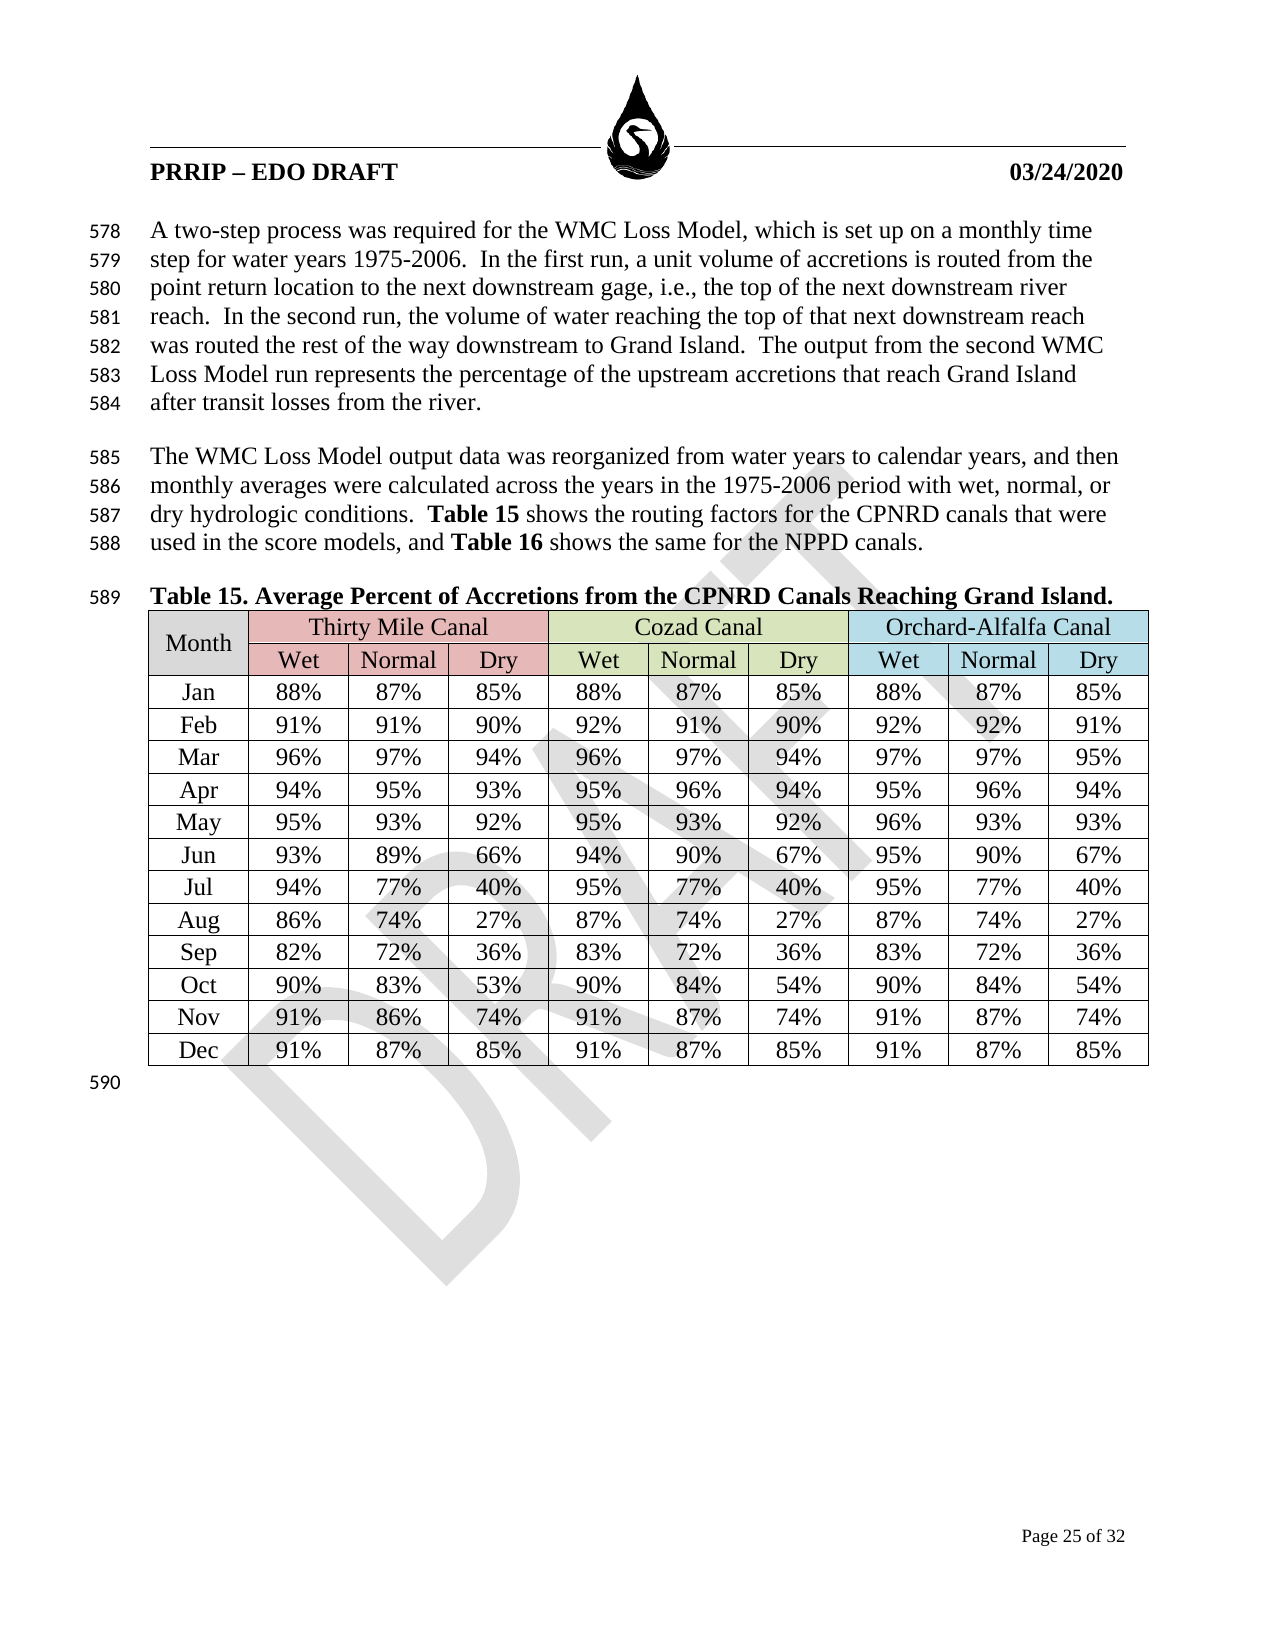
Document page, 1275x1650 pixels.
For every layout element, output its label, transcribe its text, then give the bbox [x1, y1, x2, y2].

table_cell 91% [249, 1034, 348, 1065]
table_cell Normal [349, 644, 448, 675]
table_cell 90% [249, 969, 348, 1000]
table_cell 96% [549, 741, 648, 772]
table_cell 92% [749, 806, 848, 837]
list The WMC Loss Model output data was reorganized from water years to calendar years, and then monthly averages were calculated across the years in the 1975-2006 period with wet, normal, or dry hydrologic conditions. Table 15 shows the routing factors for the CPNRD canals that were used in the score models, and Table 16 shows the same for the NPPD canals. [150, 441, 1125, 556]
table_cell 95% [349, 774, 448, 805]
table_cell 66% [449, 839, 548, 870]
table_cell Wet [549, 644, 648, 675]
table_cell 91% [349, 709, 448, 740]
table_cell 53% [449, 969, 548, 1000]
table_cell 91% [1049, 709, 1148, 740]
table_cell 92% [549, 709, 648, 740]
table_cell 74% [649, 904, 748, 935]
table_cell 91% [849, 1001, 948, 1032]
table_cell 86% [249, 904, 348, 935]
table_cell 91% [549, 1001, 648, 1032]
table_cell 67% [1049, 839, 1148, 870]
table_header Cozad Canal [549, 611, 848, 642]
table_cell Dry [449, 644, 548, 675]
table_cell 85% [1049, 676, 1148, 707]
table_cell 72% [349, 936, 448, 967]
table_cell 74% [349, 904, 448, 935]
table_cell 93% [1049, 806, 1148, 837]
table_cell 90% [549, 969, 648, 1000]
list Table 15. Average Percent of Accretions from the CPNRD Canals Reaching Grand Island. [150, 581, 1125, 610]
table_cell Feb [149, 709, 248, 740]
table_cell 92% [949, 709, 1048, 740]
table_cell 95% [849, 871, 948, 902]
table_cell Mar [149, 741, 248, 772]
table_header Month [149, 611, 248, 675]
table_cell 94% [749, 774, 848, 805]
table_header Orchard-Alfalfa Canal [849, 611, 1148, 642]
table_cell 87% [549, 904, 648, 935]
table_cell 96% [649, 774, 748, 805]
table_cell 90% [749, 709, 848, 740]
table_cell 87% [349, 1034, 448, 1065]
table_cell Jun [149, 839, 248, 870]
table_cell 82% [249, 936, 348, 967]
picture [598, 75, 677, 181]
table_cell Normal [949, 644, 1048, 675]
table_cell 91% [249, 1001, 348, 1032]
table_cell 87% [349, 676, 448, 707]
table_cell 94% [249, 774, 348, 805]
table_cell 93% [449, 774, 548, 805]
table_cell 36% [749, 936, 848, 967]
table_cell 88% [549, 676, 648, 707]
table_cell 90% [449, 709, 548, 740]
table_cell Wet [249, 644, 348, 675]
table_cell 94% [549, 839, 648, 870]
table_cell 88% [849, 676, 948, 707]
table_cell 84% [949, 969, 1048, 1000]
table_cell Nov [149, 1001, 248, 1032]
table_cell 93% [949, 806, 1048, 837]
table_cell 87% [649, 1034, 748, 1065]
table_cell 87% [949, 1034, 1048, 1065]
table_cell 85% [449, 1034, 548, 1065]
table_cell 94% [1049, 774, 1148, 805]
table_cell 97% [849, 741, 948, 772]
table_cell 95% [849, 774, 948, 805]
table_cell 94% [249, 871, 348, 902]
table_cell 96% [849, 806, 948, 837]
table_cell Sep [149, 936, 248, 967]
table_header Thirty Mile Canal [249, 611, 548, 642]
table_cell 40% [749, 871, 848, 902]
table_cell 74% [1049, 1001, 1148, 1032]
table_cell 95% [849, 839, 948, 870]
table_cell 89% [349, 839, 448, 870]
table_cell 95% [1049, 741, 1148, 772]
table_cell 54% [749, 969, 848, 1000]
table_cell 91% [849, 1034, 948, 1065]
table_cell 36% [449, 936, 548, 967]
table_cell 95% [249, 806, 348, 837]
table_cell 86% [349, 1001, 448, 1032]
table_cell 72% [649, 936, 748, 967]
table_cell 93% [249, 839, 348, 870]
table_cell 85% [749, 676, 848, 707]
table_cell 27% [749, 904, 848, 935]
table_cell Dry [1049, 644, 1148, 675]
table_cell 83% [549, 936, 648, 967]
table_cell 87% [949, 676, 1048, 707]
table_cell 74% [449, 1001, 548, 1032]
table_cell 87% [949, 1001, 1048, 1032]
table_cell 74% [949, 904, 1048, 935]
table_cell 87% [849, 904, 948, 935]
table_cell 90% [849, 969, 948, 1000]
table_cell Jul [149, 871, 248, 902]
table_cell 40% [449, 871, 548, 902]
table_cell 96% [249, 741, 348, 772]
table_cell 96% [949, 774, 1048, 805]
table_cell 83% [349, 969, 448, 1000]
table_cell 85% [749, 1034, 848, 1065]
table_cell 93% [649, 806, 748, 837]
table_cell 83% [849, 936, 948, 967]
table_cell Jan [149, 676, 248, 707]
table_cell 54% [1049, 969, 1148, 1000]
table_cell 91% [249, 709, 348, 740]
table_cell 84% [649, 969, 748, 1000]
table_cell Oct [149, 969, 248, 1000]
table_cell 40% [1049, 871, 1148, 902]
list A two-step process was required for the WMC Loss Model, which is set up on a monthly time step for water years 1975-2006. In the first run, a unit volume of accretions is routed from the point return location to the next downstream gage, i.e., the top of the next downstream river reach. In the second run, the volume of water reaching the top of that next downstream reach was routed the rest of the way downstream to Grand Island. The output from the second WMC Loss Model run represents the percentage of the upstream accretions that reach Grand Island after transit losses from the river. [150, 215, 1125, 416]
table_cell 77% [649, 871, 748, 902]
table_cell Normal [649, 644, 748, 675]
table_cell 95% [549, 774, 648, 805]
table_cell 85% [1049, 1034, 1148, 1065]
table_cell 92% [849, 709, 948, 740]
table_cell 77% [349, 871, 448, 902]
table_cell 72% [949, 936, 1048, 967]
table_cell 97% [349, 741, 448, 772]
table_cell 85% [449, 676, 548, 707]
table_cell Dry [749, 644, 848, 675]
table_cell 87% [649, 676, 748, 707]
table_cell 95% [549, 806, 648, 837]
table_cell Dec [149, 1034, 248, 1065]
table_cell 91% [549, 1034, 648, 1065]
table_cell May [149, 806, 248, 837]
table_cell 94% [449, 741, 548, 772]
table_cell 36% [1049, 936, 1148, 967]
table_cell Aug [149, 904, 248, 935]
table_cell 95% [549, 871, 648, 902]
table_cell 67% [749, 839, 848, 870]
table_cell 27% [1049, 904, 1148, 935]
table_cell 27% [449, 904, 548, 935]
table_cell 90% [649, 839, 748, 870]
table_cell Apr [149, 774, 248, 805]
table_cell 74% [749, 1001, 848, 1032]
table_cell 87% [649, 1001, 748, 1032]
table_cell 94% [749, 741, 848, 772]
table_cell 90% [949, 839, 1048, 870]
table_cell 77% [949, 871, 1048, 902]
table_cell 93% [349, 806, 448, 837]
table_cell 91% [649, 709, 748, 740]
table_cell 92% [449, 806, 548, 837]
table_cell Wet [849, 644, 948, 675]
table_cell 97% [649, 741, 748, 772]
table_cell 97% [949, 741, 1048, 772]
table_cell 88% [249, 676, 348, 707]
